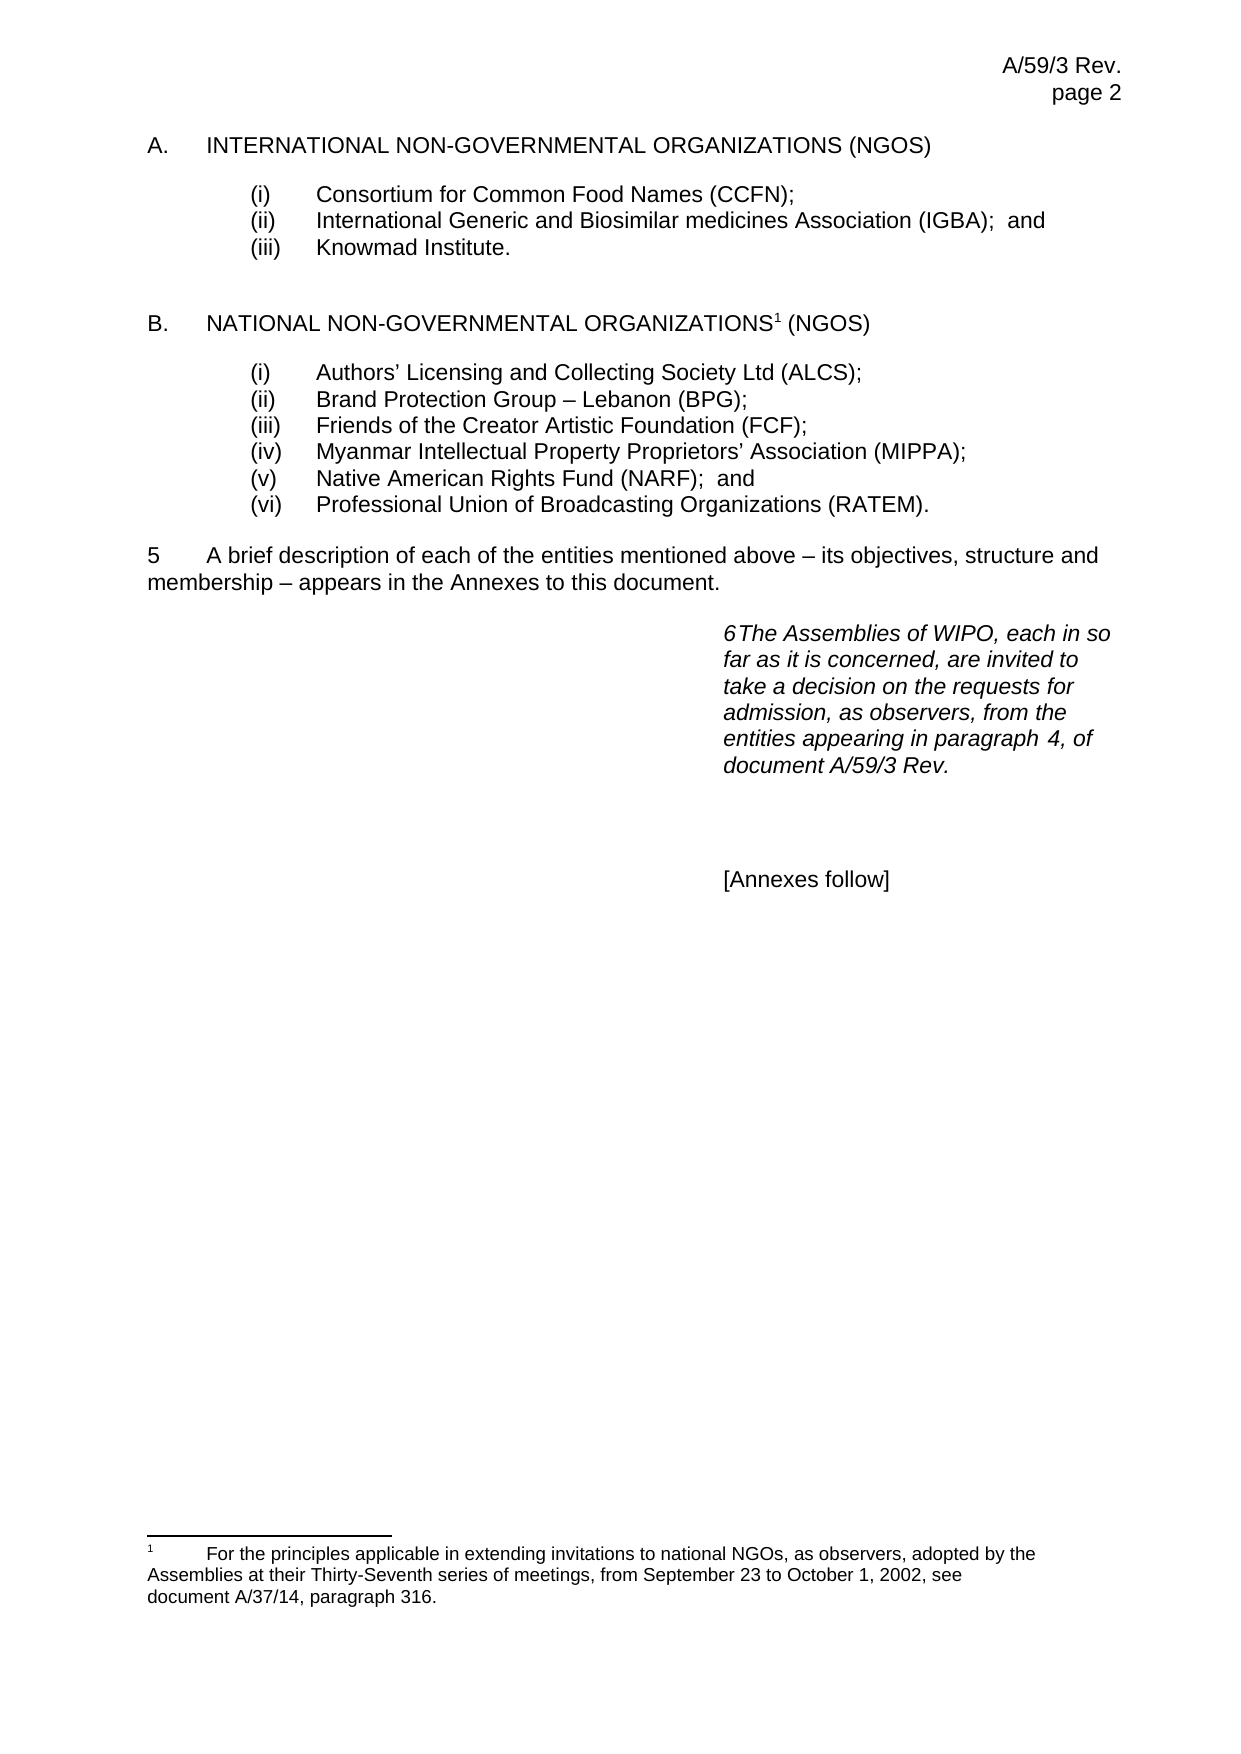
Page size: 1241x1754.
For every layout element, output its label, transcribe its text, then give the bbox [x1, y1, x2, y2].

list Friends of the Creator Artistic Foundation (FCF); [250, 412, 1122, 438]
text [Annexes follow] [723, 866, 1122, 892]
list Knowmad Institute. [250, 233, 1122, 260]
subtitle INTERNATIONAL NON-GOVERNMENTAL ORGANIZATIONS (NGOs) [147, 132, 1122, 158]
list Native American Rights Fund (NARF); and [250, 464, 1122, 491]
list Professional Union of Broadcasting Organizations (RATEM). [250, 491, 1122, 517]
list Authors’ Licensing and Collecting Society Ltd (ALCS); [250, 359, 1122, 386]
text A brief description of each of the entities mentioned above – its objectives, structure and membership – appears in the Annexes to this document. [147, 542, 1122, 595]
text The Assemblies of WIPO, each in so far as it is concerned, are invited to take a decision on the requests for admission, as observers, from the entities appearing in paragraph 4, of document A/59/3 Rev. [723, 620, 1122, 778]
list International Generic and Biosimilar medicines Association (IGBA); and [250, 207, 1122, 233]
list Brand Protection Group – Lebanon (BPG); [250, 386, 1122, 412]
list Consortium for Common Food Names (CCFN); [250, 181, 1122, 207]
subtitle NATIONAL NON-GOVERNMENTAL ORGANIZATIONS (NGOs) [147, 310, 1122, 336]
list Myanmar Intellectual Property Proprietors’ Association (MIPPA); [250, 438, 1122, 464]
